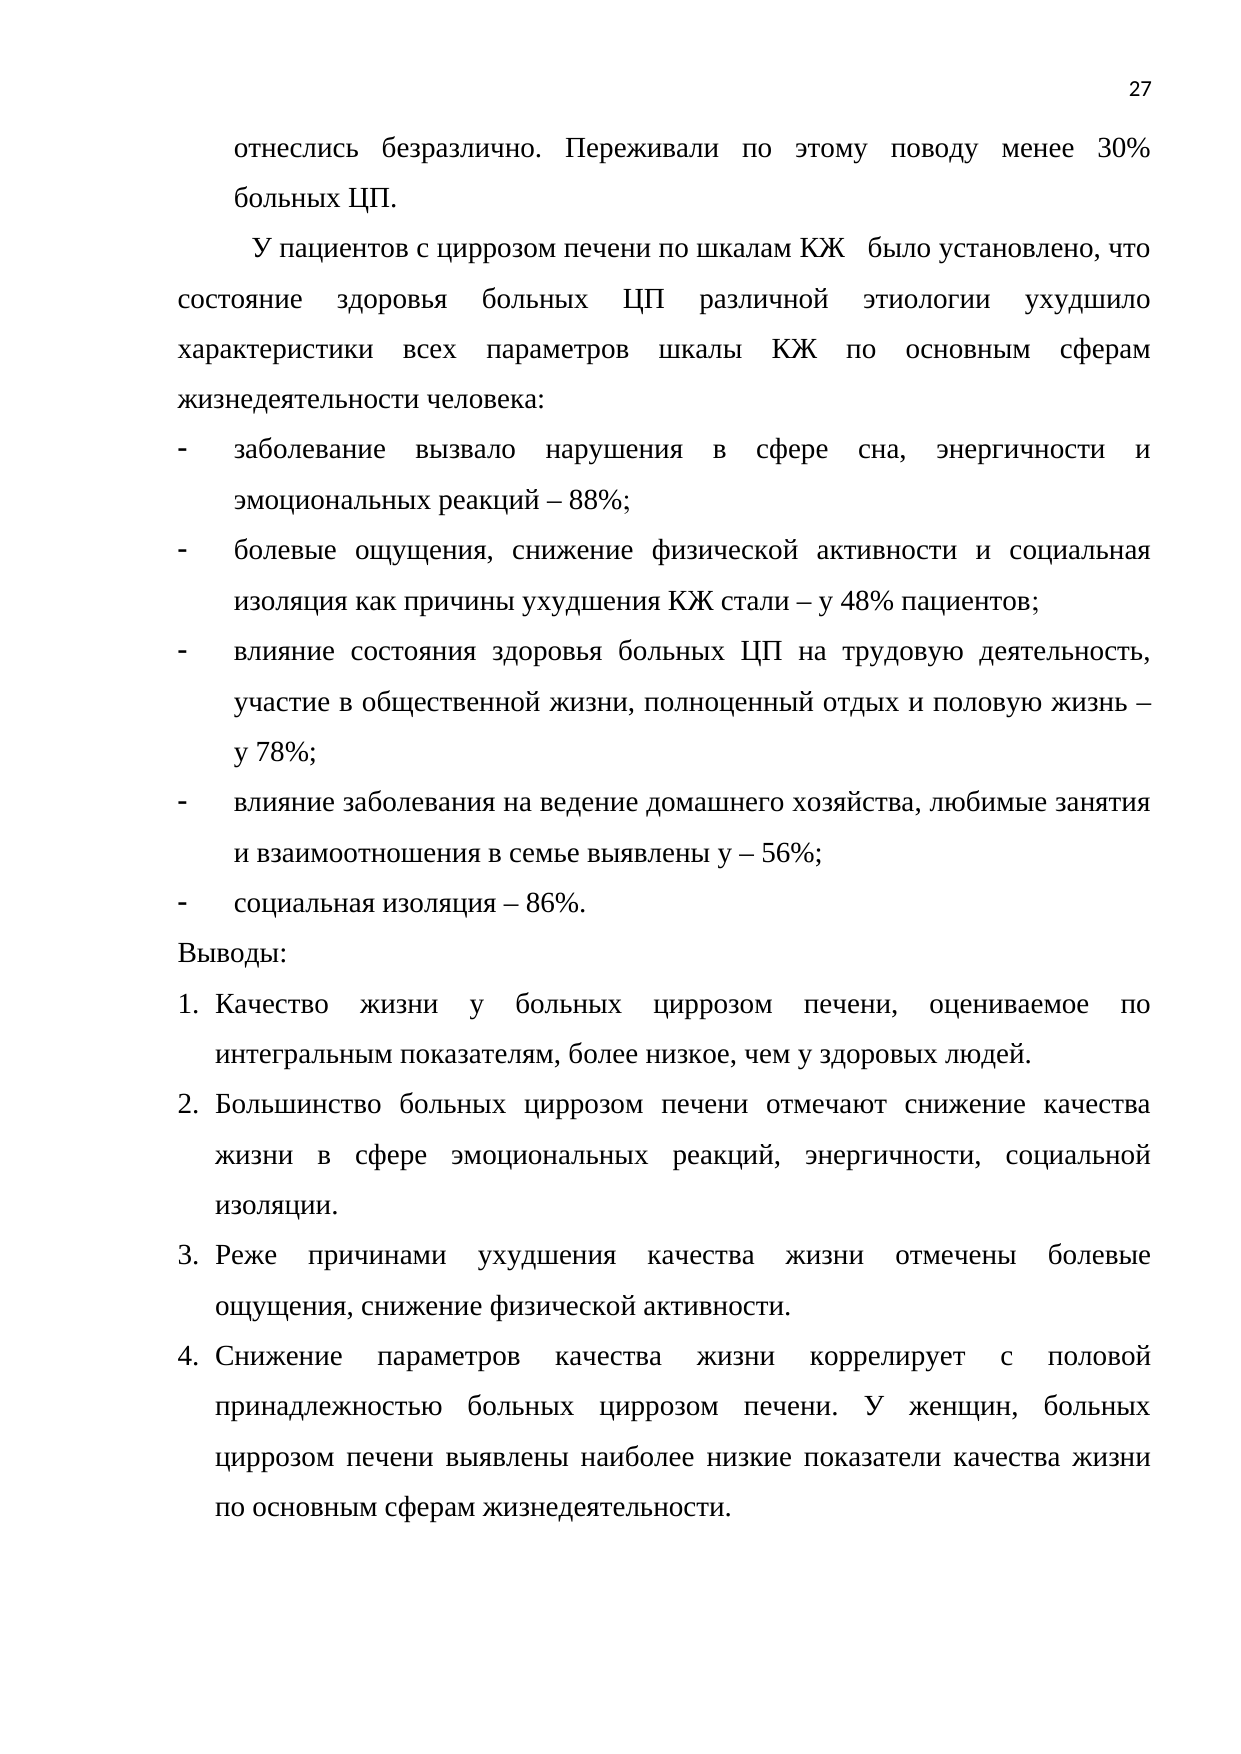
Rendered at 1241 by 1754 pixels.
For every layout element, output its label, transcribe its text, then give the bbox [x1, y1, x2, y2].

list болевые ощущения, снижение физической активности и социальная изоляция как причины ухудшения КЖ стали – у 48% пациентов [177, 532, 1152, 617]
list Снижение параметров качества жизни коррелирует с половой принадлежностью больных циррозом печени. У женщин, больных циррозом печени выявлены наиболее низкие показатели качества жизни по основным сферам жизнедеятельности. [177, 1338, 1152, 1522]
text У пациентов с циррозом печени по шкалам КЖ было установлено, что состояние здоровья больных ЦП различной этиологии ухудшило характеристики всех параметров шкалы КЖ по основным сферам жизнедеятельности человека: [177, 230, 1152, 415]
text Выводы: [177, 936, 1152, 969]
list влияние состояния здоровья больных ЦП на трудовую деятельность, участие в общественной жизни, полноценный отдых и половую жизнь – у 78%; [177, 633, 1152, 768]
list Реже причинами ухудшения качества жизни отмечены болевые ощущения, снижение физической активности. [177, 1237, 1152, 1321]
list влияние заболевания на ведение домашнего хозяйства, любимые занятия и взаимоотношения в семье выявлены у – 56%; [177, 784, 1152, 868]
list Большинство больных циррозом печени отмечают снижение качества жизни в сфере эмоциональных реакций, энергичности, социальной изоляции. [177, 1086, 1152, 1221]
list Качество жизни у больных циррозом печени, оцениваемое по интегральным показателям, более низкое, чем у здоровых людей. [177, 986, 1152, 1070]
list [177, 130, 1152, 214]
list заболевание вызвало нарушения в сфере сна, энергичности и эмоциональных реакций – 88% [177, 432, 1152, 516]
list социальная изоляция – 86%. [177, 885, 1152, 919]
